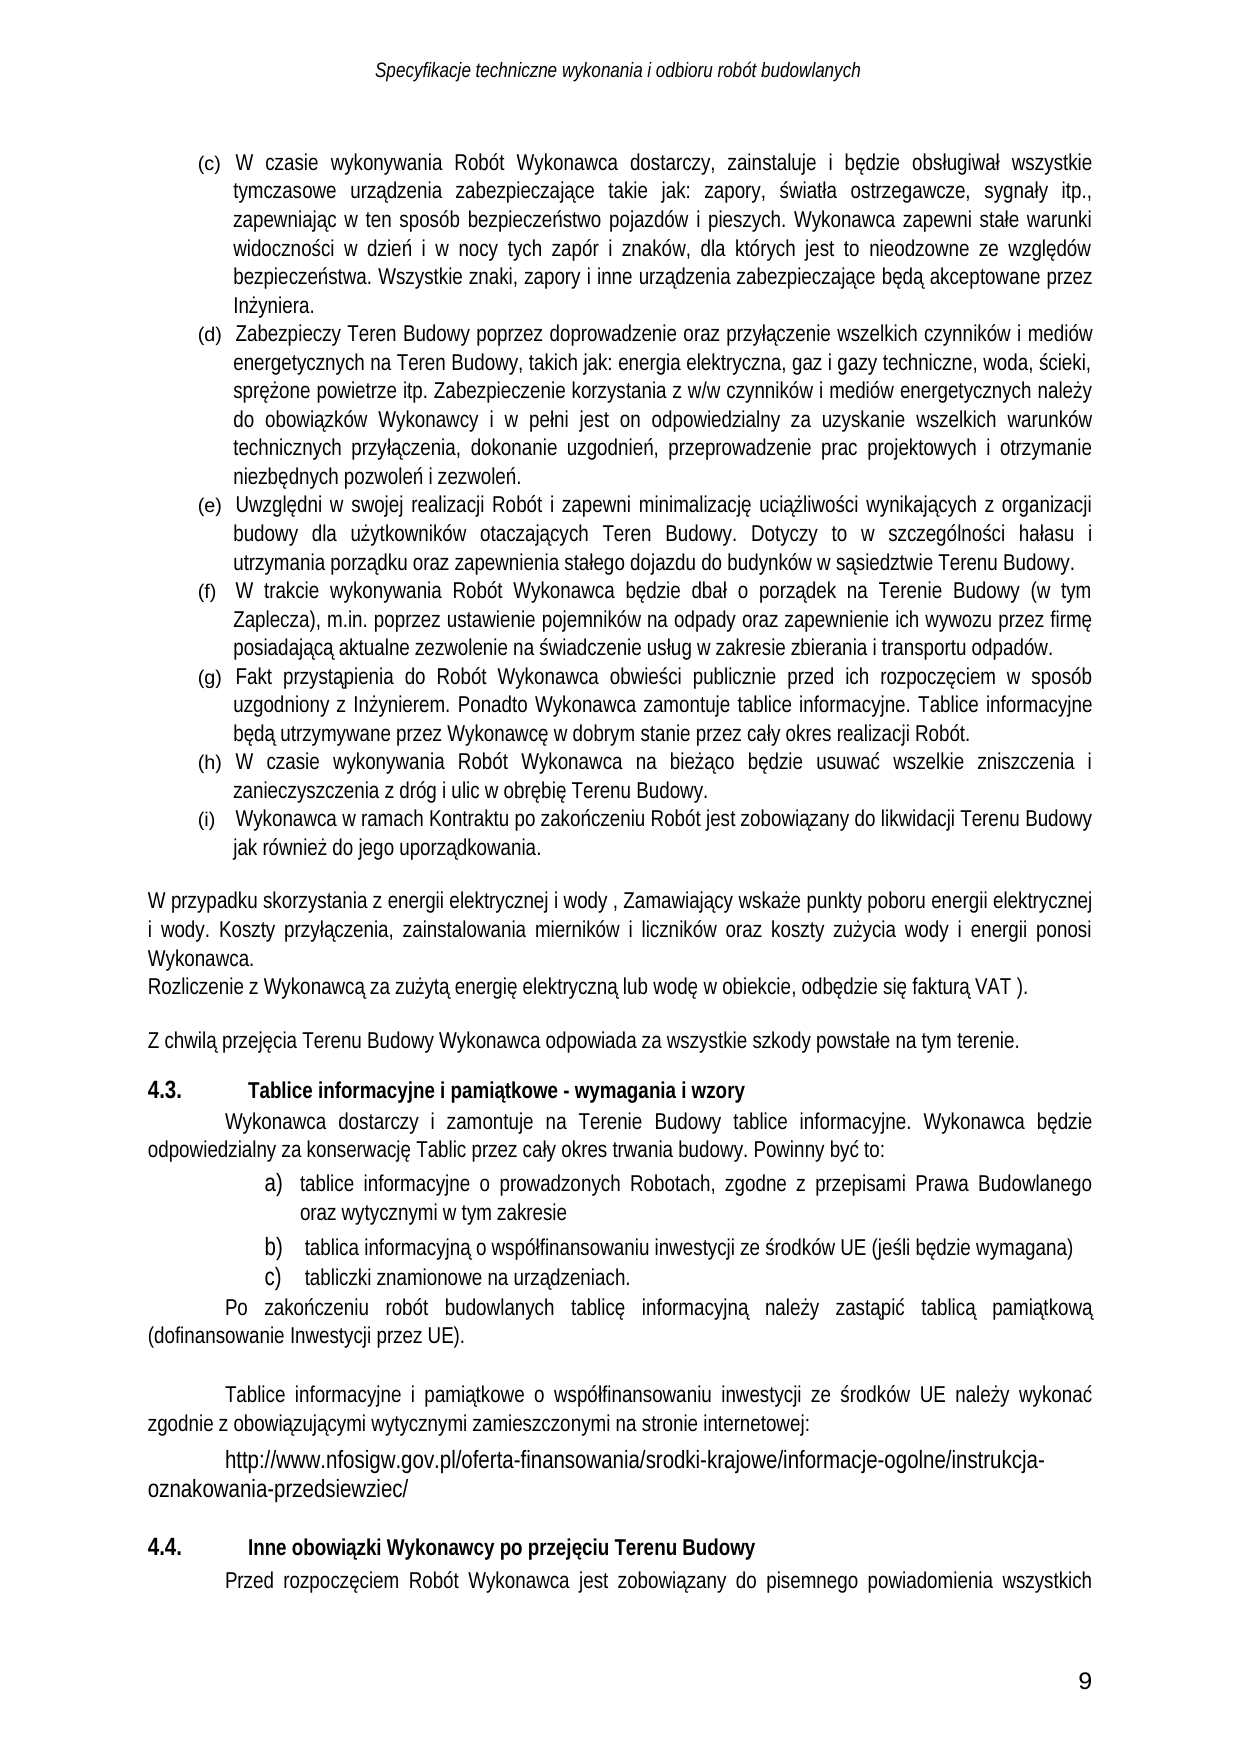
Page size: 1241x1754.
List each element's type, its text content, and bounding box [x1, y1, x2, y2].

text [148, 1566, 1093, 1594]
list Wykonawca w ramach Kontraktu po zakończeniu Robót jest zobowiązany do likwidacji Terenu Budowy jak również do jego uporządkowania. [198, 804, 1093, 861]
text W przypadku skorzystania z energii elektrycznej i wody , Zamawiający wskaże punkty poboru energii elektrycznej i wody. Koszty przyłączenia, zainstalowania mierników i liczników oraz koszty zużycia wody i energii ponosi Wykonawca. [148, 886, 1093, 972]
text Tablice informacyjne i pamiątkowe o współfinansowaniu inwestycji ze środków UE należy wykonać zgodnie z obowiązującymi wytycznymi zamieszczonymi na stronie internetowej: [148, 1380, 1093, 1437]
list W czasie wykonywania Robót Wykonawca dostarczy, zainstaluje i będzie obsługiwał wszystkie tymczasowe urządzenia zabezpieczające takie jak: zapory, światła ostrzegawcze, sygnały itp., zapewniając w ten sposób bezpieczeństwo pojazdów i pieszych. Wykonawca zapewni stałe warunki widoczności w dzień i w nocy tych zapór i znaków, dla których jest to nieodzowne ze względów bezpieczeństwa. Wszystkie znaki, zapory i inne urządzenia zabezpieczające będą akceptowane przez Inżyniera. [198, 148, 1093, 319]
list Fakt przystąpienia do Robót Wykonawca obwieści publicznie przed ich rozpoczęciem w sposób uzgodniony z Inżynierem. Ponadto Wykonawca zamontuje tablice informacyjne. Tablice informacyjne będą utrzymywane przez Wykonawcę w dobrym stanie przez cały okres realizacji Robót. [198, 661, 1093, 747]
list Inne obowiązki Wykonawcy po przejęciu Terenu Budowy [148, 1512, 1093, 1566]
list tablice informacyjne o prowadzonych Robotach, zgodne z przepisami Prawa Budowlanego oraz wytycznymi w tym zakresie [264, 1169, 1093, 1226]
list tablica informacyjną o współfinansowaniu inwestycji ze środków UE (jeśli będzie wymagana) [264, 1235, 1093, 1260]
list Zabezpieczy Teren Budowy poprzez doprowadzenie oraz przyłączenie wszelkich czynników i mediów energetycznych na Teren Budowy, takich jak: energia elektryczna, gaz i gazy techniczne, woda, ścieki, sprężone powietrze itp. Zabezpieczenie korzystania z w/w czynników i mediów energetycznych należy do obowiązków Wykonawcy i w pełni jest on odpowiedzialny za uzyskanie wszelkich warunków technicznych przyłączenia, dokonanie uzgodnień, przeprowadzenie prac projektowych i otrzymanie niezbędnych pozwoleń i zezwoleń. [198, 319, 1093, 490]
list W czasie wykonywania Robót Wykonawca na bieżąco będzie usuwać wszelkie zniszczenia i zanieczyszczenia z dróg i ulic w obrębię Terenu Budowy. [198, 747, 1093, 804]
text Wykonawca dostarczy i zamontuje na Terenie Budowy tablice informacyjne. Wykonawca będzie odpowiedzialny za konserwację Tablic przez cały okres trwania budowy. Powinny być to: [148, 1107, 1093, 1163]
text Z chwilą przejęcia Terenu Budowy Wykonawca odpowiada za wszystkie szkody powstałe na tym terenie. [148, 1025, 1093, 1054]
text Rozliczenie z Wykonawcą za zużytą energię elektryczną lub wodę w obiekcie, odbędzie się fakturą VAT ). [148, 972, 1093, 1000]
list W trakcie wykonywania Robót Wykonawca będzie dbał o porządek na Terenie Budowy (w tym Zaplecza), m.in. poprzez ustawienie pojemników na odpady oraz zapewnienie ich wywozu przez firmę posiadającą aktualne zezwolenie na świadczenie usług w zakresie zbierania i transportu odpadów. [198, 576, 1093, 661]
list Tablice informacyjne i pamiątkowe - wymagania i wzory [148, 1079, 1093, 1104]
text Po zakończeniu robót budowlanych tablicę informacyjną należy zastąpić tablicą pamiątkową (dofinansowanie Inwestycji przez UE). [148, 1293, 1093, 1349]
text http://www.nfosigw.gov.pl/oferta-finansowania/srodki-krajowe/informacje-ogolne/instrukcja-oznakowania-przedsiewziec/ [148, 1446, 1093, 1503]
list tabliczki znamionowe na urządzeniach. [264, 1265, 1093, 1290]
list Uwzględni w swojej realizacji Robót i zapewni minimalizację uciążliwości wynikających z organizacji budowy dla użytkowników otaczających Teren Budowy. Dotyczy to w szczególności hałasu i utrzymania porządku oraz zapewnienia stałego dojazdu do budynków w sąsiedztwie Terenu Budowy. [198, 490, 1093, 576]
